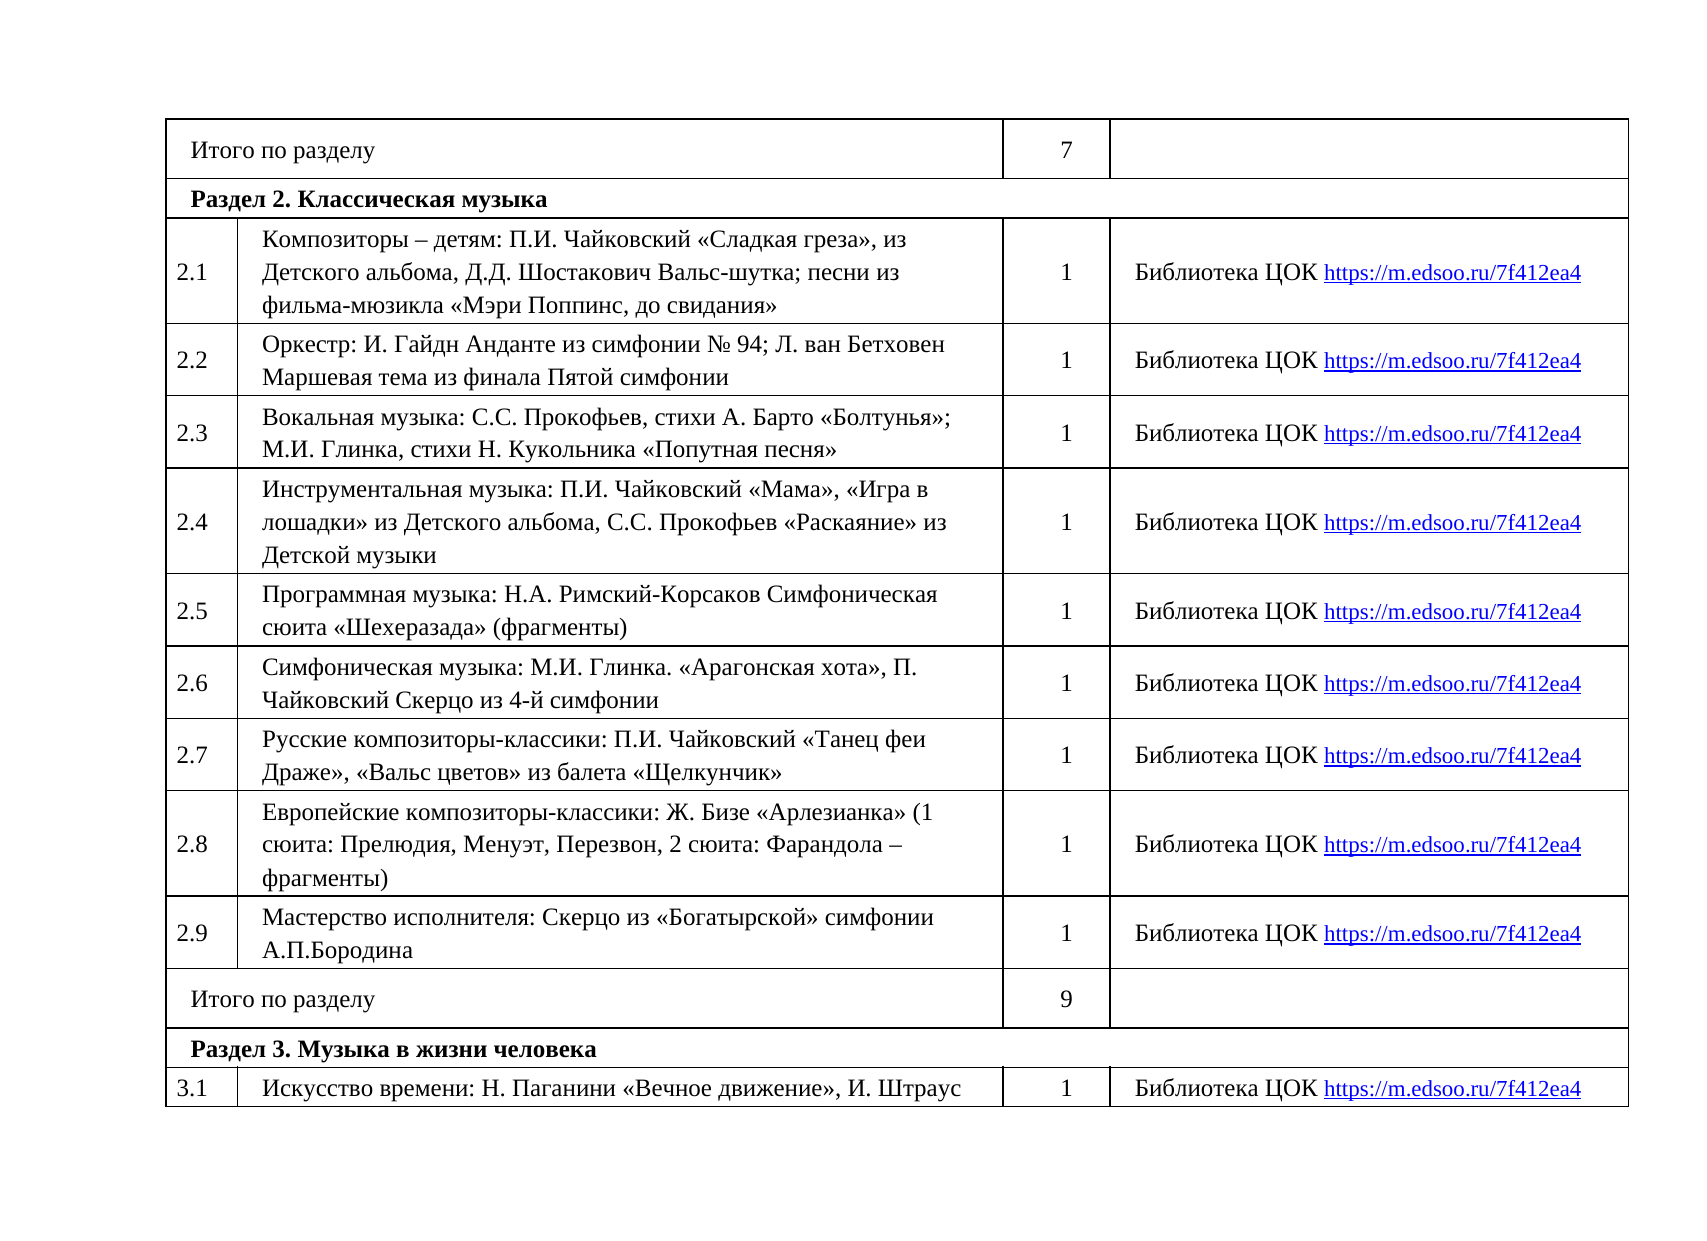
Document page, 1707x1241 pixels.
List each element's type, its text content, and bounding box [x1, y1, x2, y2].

table_cell 1 [1004, 469, 1109, 573]
table_cell 7 [1004, 120, 1109, 178]
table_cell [1111, 1068, 1628, 1106]
table_cell Библиотека ЦОК https://m.edsoo.ru/7f412ea4 [1111, 897, 1628, 968]
table_cell Библиотека ЦОК https://m.edsoo.ru/7f412ea4 [1111, 719, 1628, 790]
table_cell 2.7 [167, 719, 237, 790]
table_cell 1 [1004, 791, 1109, 895]
table_cell Композиторы – детям: П.И. Чайковский «Сладкая греза», из Детского альбома, Д.Д. Шостакович Вальс-шутка; песни из фильма-мюзикла «Мэри Поппинс, до свидания» [238, 219, 1002, 322]
table_cell 1 [1004, 719, 1109, 790]
table_cell Русские композиторы-классики: П.И. Чайковский «Танец феи Драже», «Вальс цветов» из балета «Щелкунчик» [238, 719, 1002, 790]
table_cell 9 [1004, 969, 1109, 1027]
table_cell 1 [1004, 1068, 1109, 1106]
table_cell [1111, 219, 1628, 322]
table_cell 2.9 [167, 897, 237, 968]
table_cell Европейские композиторы-классики: Ж. Бизе «Арлезианка» (1 сюита: Прелюдия, Менуэт, Перезвон, 2 сюита: Фарандола – фрагменты) [238, 791, 1002, 895]
table_cell Итого по разделу [167, 120, 1002, 178]
table_cell Инструментальная музыка: П.И. Чайковский «Мама», «Игра в лошадки» из Детского альбома, С.С. Прокофьев «Раскаяние» из Детской музыки [238, 469, 1002, 573]
table_cell Программная музыка: Н.А. Римский-Корсаков Симфоническая сюита «Шехеразада» (фрагменты) [238, 574, 1002, 645]
table_cell 2.5 [167, 574, 237, 645]
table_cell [238, 1068, 1002, 1106]
table_cell 1 [1004, 396, 1109, 467]
table_cell 1 [1004, 324, 1109, 395]
table_cell Библиотека ЦОК https://m.edsoo.ru/7f412ea4 [1111, 647, 1628, 717]
table_cell [1111, 969, 1628, 1027]
table_cell [1111, 120, 1628, 178]
table_cell Итого по разделу [167, 969, 1002, 1027]
table_cell 1 [1004, 897, 1109, 968]
table_cell 2.3 [167, 396, 237, 467]
table_cell 2.8 [167, 791, 237, 895]
table_cell 1 [1004, 647, 1109, 717]
table_cell 2.6 [167, 647, 237, 717]
table_cell Библиотека ЦОК https://m.edsoo.ru/7f412ea4 [1111, 324, 1628, 395]
table_cell 1 [1004, 574, 1109, 645]
table_cell 3.1 [167, 1068, 237, 1106]
table_cell Библиотека ЦОК https://m.edsoo.ru/7f412ea4 [1111, 396, 1628, 467]
table_cell Библиотека ЦОК https://m.edsoo.ru/7f412ea4 [1111, 574, 1628, 645]
table_cell Оркестр: И. Гайдн Анданте из симфонии № 94; Л. ван Бетховен Маршевая тема из финала Пятой симфонии [238, 324, 1002, 395]
table_cell Симфоническая музыка: М.И. Глинка. «Арагонская хота», П. Чайковский Скерцо из 4-й симфонии [238, 647, 1002, 717]
table_cell Раздел 2. Классическая музыка [167, 179, 1628, 217]
table_cell 2.1 [167, 219, 237, 322]
table_cell Библиотека ЦОК https://m.edsoo.ru/7f412ea4 [1111, 791, 1628, 895]
table_cell 2.4 [167, 469, 237, 573]
table_cell 1 [1004, 219, 1109, 322]
table_cell Вокальная музыка: С.С. Прокофьев, стихи А. Барто «Болтунья»; М.И. Глинка, стихи Н. Кукольника «Попутная песня» [238, 396, 1002, 467]
table_cell Библиотека ЦОК https://m.edsoo.ru/7f412ea4 [1111, 469, 1628, 573]
table_cell Мастерство исполнителя: Скерцо из «Богатырской» симфонии А.П.Бородина [238, 897, 1002, 968]
table_cell 2.2 [167, 324, 237, 395]
table_cell Раздел 3. Музыка в жизни человека [167, 1029, 1628, 1066]
